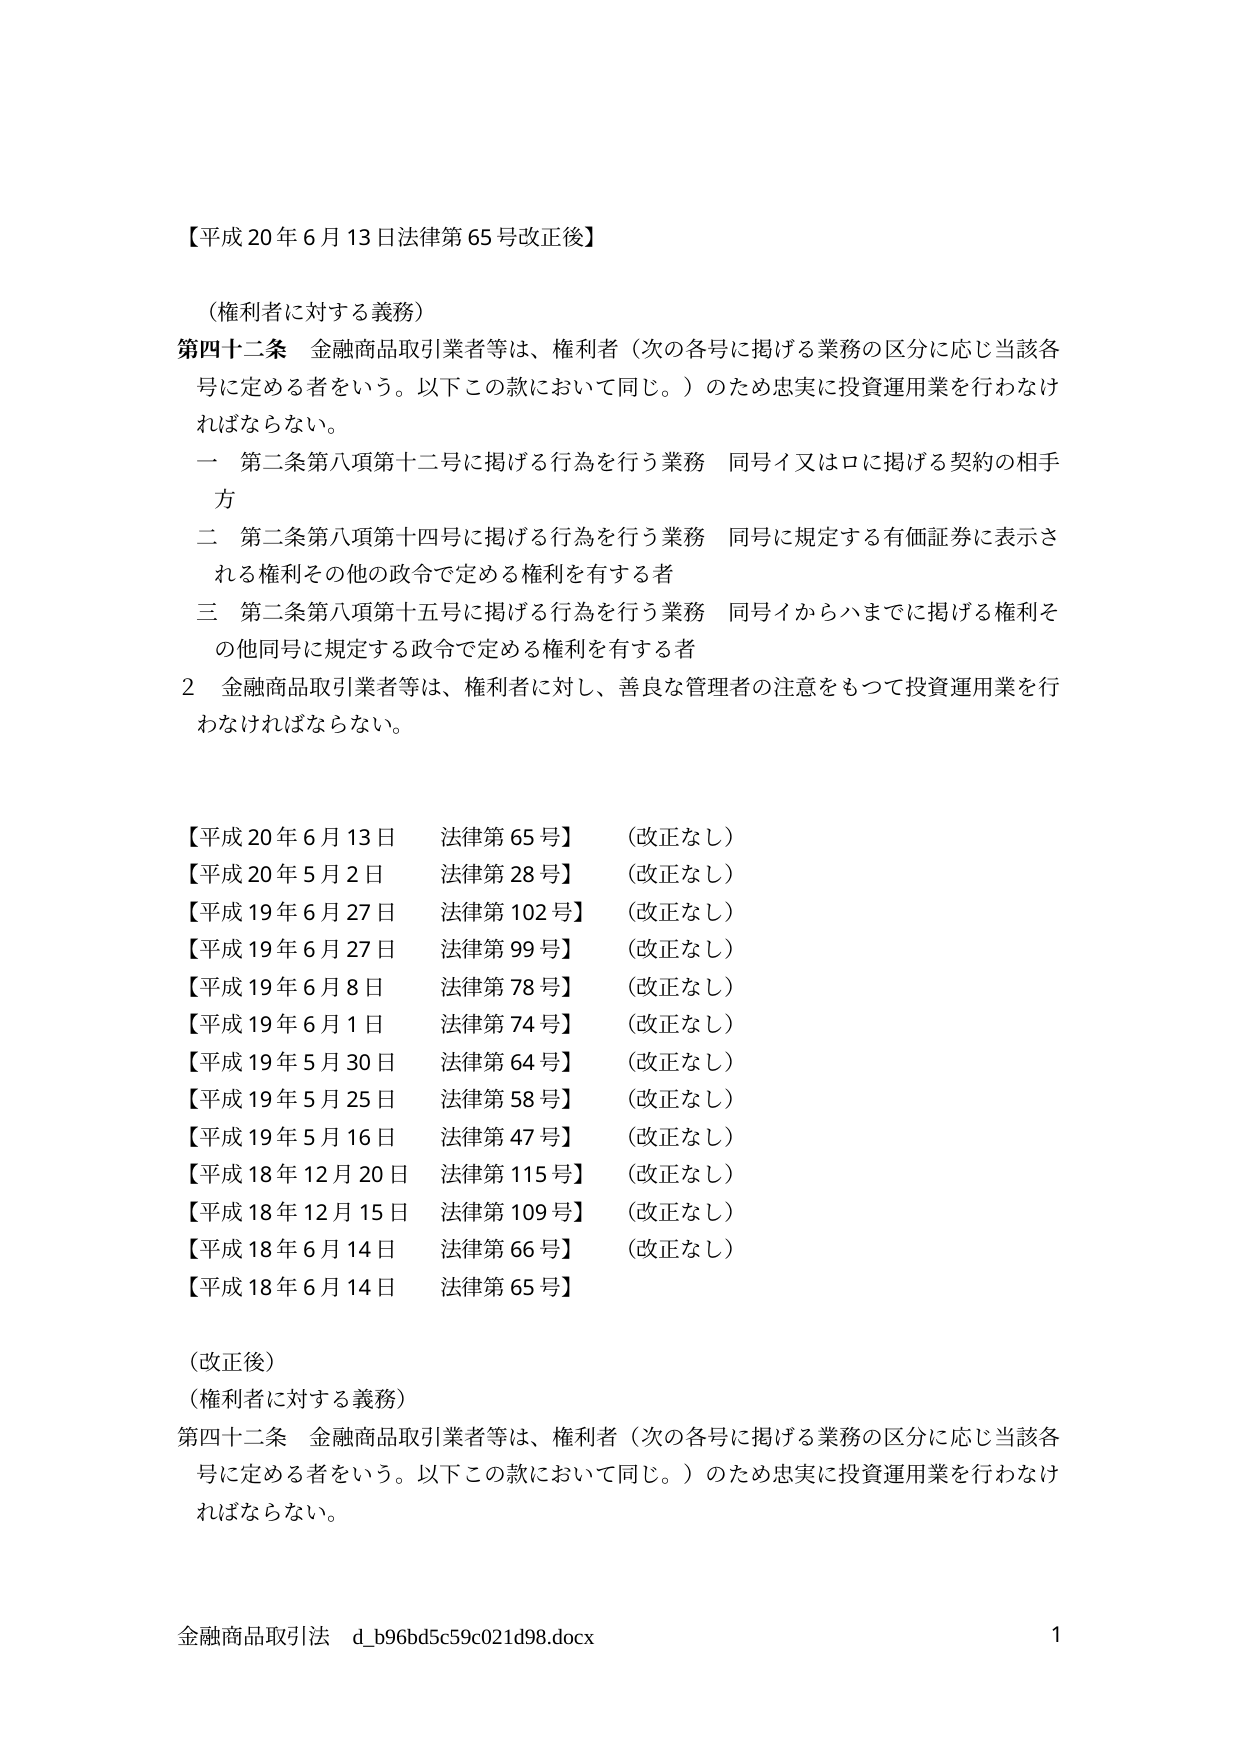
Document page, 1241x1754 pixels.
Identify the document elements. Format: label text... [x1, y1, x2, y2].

text 【平成19年6月27日 法律第102号】 （改正なし） [177, 892, 1063, 929]
text 【平成18年12月20日 法律第115号】 （改正なし） [177, 1154, 1063, 1192]
text 【平成18年6月14日 法律第65号】 [177, 1267, 1063, 1304]
text 【平成19年5月30日 法律第64号】 （改正なし） [177, 1042, 1063, 1079]
text 【平成19年5月16日 法律第47号】 （改正なし） [177, 1117, 1063, 1154]
text 三 第二条第八項第十五号に掲げる行為を行う業務 同号イからハまでに掲げる権利その他同号に規定する政令で定める権利を有する者 [196, 592, 1063, 667]
text （権利者に対する義務） [177, 1379, 1063, 1417]
text 第四十二条 金融商品取引業者等は、権利者（次の各号に掲げる業務の区分に応じ当該各号に定める者をいう。以下この款において同じ。）のため忠実に投資運用業を行わなければならない。 [177, 1417, 1063, 1529]
text 【平成19年6月8日 法律第78号】 （改正なし） [177, 967, 1063, 1004]
text 【平成19年6月27日 法律第99号】 （改正なし） [177, 929, 1063, 967]
text 【平成20年5月2日 法律第28号】 （改正なし） [177, 854, 1063, 892]
text 【平成20年6月13日 法律第65号】 （改正なし） [177, 817, 1063, 854]
text 一 第二条第八項第十二号に掲げる行為を行う業務 同号イ又はロに掲げる契約の相手方 [196, 442, 1063, 517]
text 【平成18年12月15日 法律第109号】 （改正なし） [177, 1192, 1063, 1229]
text 二 第二条第八項第十四号に掲げる行為を行う業務 同号に規定する有価証券に表示される権利その他の政令で定める権利を有する者 [196, 517, 1063, 592]
text 【平成18年6月14日 法律第66号】 （改正なし） [177, 1229, 1063, 1267]
text 【平成19年6月1日 法律第74号】 （改正なし） [177, 1004, 1063, 1042]
text 【平成20年6月13日法律第65号改正後】 [177, 217, 1063, 254]
text 第四十二条 金融商品取引業者等は、権利者（次の各号に掲げる業務の区分に応じ当該各号に定める者をいう。以下この款において同じ。）のため忠実に投資運用業を行わなければならない。 [177, 329, 1063, 442]
text ２ 金融商品取引業者等は、権利者に対し、善良な管理者の注意をもつて投資運用業を行わなければならない。 [177, 667, 1063, 742]
text 【平成19年5月25日 法律第58号】 （改正なし） [177, 1079, 1063, 1117]
text （権利者に対する義務） [196, 292, 1063, 329]
text （改正後） [177, 1342, 1063, 1379]
